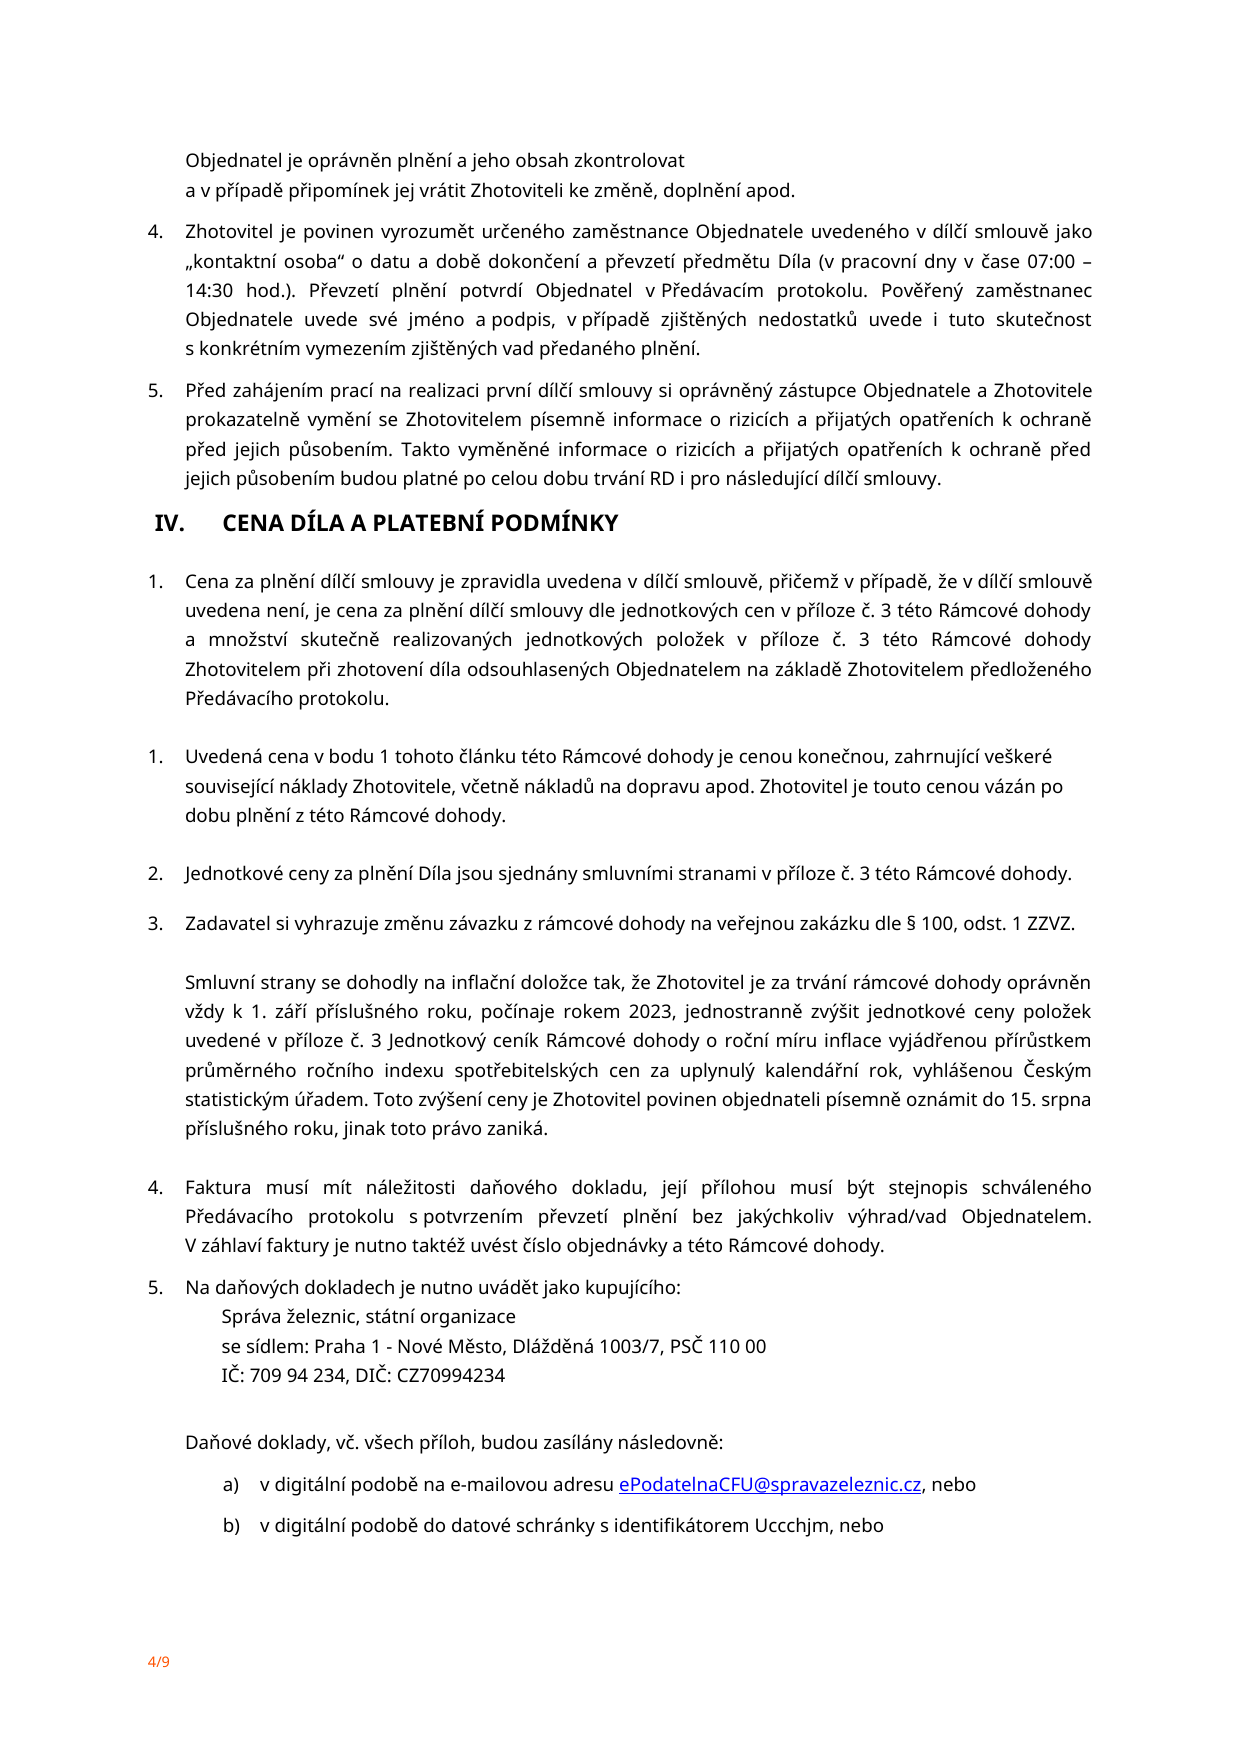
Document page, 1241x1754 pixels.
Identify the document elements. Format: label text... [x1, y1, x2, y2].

list v digitální podobě do datové schránky s identifikátorem Uccchjm, nebo [223, 1513, 1093, 1538]
list Na daňových dokladech je nutno uvádět jako kupujícího: [148, 1274, 1093, 1300]
list CENA DÍLA A PLATEBNÍ PODMÍNKY [185, 507, 1093, 538]
text Před zahájením prací na realizaci první dílčí smlouvy si oprávněný zástupce Objednatele a Zhotovitele prokazatelně vymění se Zhotovitelem písemně informace o rizicích a přijatých opatřeních k ochraně před jejich působením. Takto vyměněné informace o rizicích a přijatých opatřeních k ochraně před jejich působením budou platné po celou dobu trvání RD i pro následující dílčí smlouvy. [148, 377, 1093, 491]
list Zadavatel si vyhrazuje změnu závazku z rámcové dohody na veřejnou zakázku dle § 100, odst. 1 ZZVZ. [148, 911, 1093, 936]
text Zhotovitel je povinen vyrozumět určeného zaměstnance Objednatele uvedeného v dílčí smlouvě jako „kontaktní osoba“ o datu a době dokončení a převzetí předmětu Díla (v pracovní dny v čase 07:00 – 14:30 hod.). Převzetí plnění potvrdí Objednatel v Předávacím protokolu. Pověřený zaměstnanec Objednatele uvede své jméno a podpis, v případě zjištěných nedostatků uvede i tuto skutečnost s konkrétním vymezením zjištěných vad předaného plnění. [148, 219, 1093, 361]
list Cena za plnění dílčí smlouvy je zpravidla uvedena v dílčí smlouvě, přičemž v případě, že v dílčí smlouvě uvedena není, je cena za plnění dílčí smlouvy dle jednotkových cen v příloze č. 3 této Rámcové dohody a množství skutečně realizovaných jednotkových položek v příloze č. 3 této Rámcové dohody Zhotovitelem při zhotovení díla odsouhlasených Objednatelem na základě Zhotovitelem předloženého Předávacího protokolu. [148, 568, 1093, 711]
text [148, 148, 1093, 202]
list Uvedená cena v bodu 1 tohoto článku této Rámcové dohody je cenou konečnou, zahrnující veškeré související náklady Zhotovitele, včetně nákladů na dopravu apod. Zhotovitel je touto cenou vázán po dobu plnění z této Rámcové dohody. [148, 744, 1093, 828]
list IČ: 709 94 234, DIČ: CZ70994234 [185, 1362, 1093, 1388]
list v digitální podobě na e-mailovou adresu ePodatelnaCFU@spravazeleznic.cz, nebo [223, 1471, 1093, 1496]
list Smluvní strany se dohodly na inflační doložce tak, že Zhotovitel je za trvání rámcové dohody oprávněn vždy k 1. září příslušného roku, počínaje rokem 2023, jednostranně zvýšit jednotkové ceny položek uvedené v příloze č. 3 Jednotkový ceník Rámcové dohody o roční míru inflace vyjádřenou přírůstkem průměrného ročního indexu spotřebitelských cen za uplynulý kalendářní rok, vyhlášenou Českým statistickým úřadem. Toto zvýšení ceny je Zhotovitel povinen objednateli písemně oznámit do 15. srpna příslušného roku, jinak toto právo zaniká. [185, 969, 1093, 1141]
list Správa železnic, státní organizace [185, 1304, 1093, 1329]
list Jednotkové ceny za plnění Díla jsou sjednány smluvními stranami v příloze č. 3 této Rámcové dohody. [148, 861, 1093, 886]
list se sídlem: Praha 1 - Nové Město, Dlážděná 1003/7, PSČ 110 00 [185, 1333, 1093, 1358]
list Daňové doklady, vč. všech příloh, budou zasílány následovně: [185, 1429, 1093, 1454]
list Faktura musí mít náležitosti daňového dokladu, její přílohou musí být stejnopis schváleného Předávacího protokolu s potvrzením převzetí plnění bez jakýchkoliv výhrad/vad Objednatelem. V záhlaví faktury je nutno taktéž uvést číslo objednávky a této Rámcové dohody. [148, 1174, 1093, 1258]
